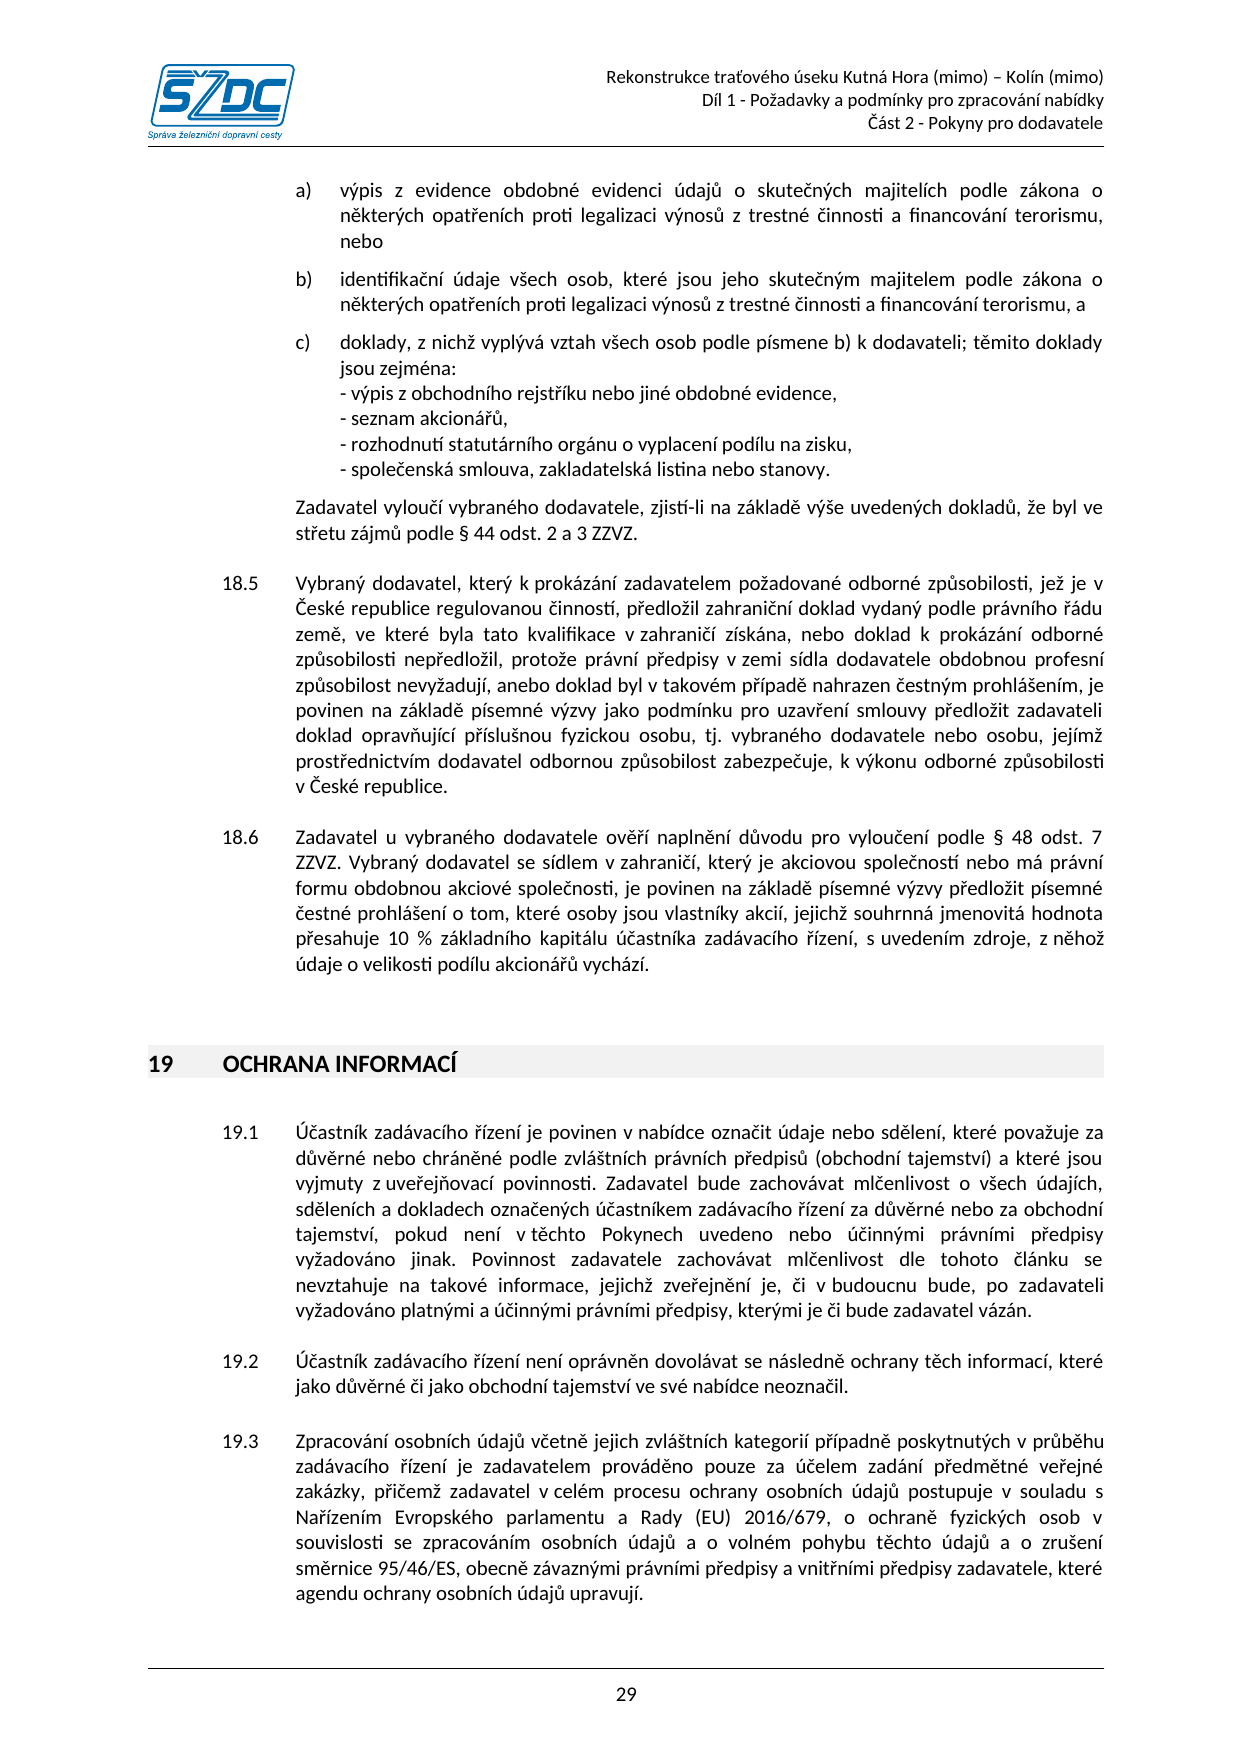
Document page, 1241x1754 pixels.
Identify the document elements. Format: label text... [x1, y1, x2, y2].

list Zpracování osobních údajů včetně jejich zvláštních kategorií případně poskytnutých v průběhu zadávacího řízení je zadavatelem prováděno pouze za účelem zadání předmětné veřejné zakázky, přičemž zadavatel v celém procesu ochrany osobních údajů postupuje v souladu s Nařízením Evropského parlamentu a Rady (EU) 2016/679, o ochraně fyzických osob v souvislosti se zpracováním osobních údajů a o volném pohybu těchto údajů a o zrušení směrnice 95/46/ES, obecně závaznými právními předpisy a vnitřními předpisy zadavatele, které agendu ochrany osobních údajů upravují. [222, 1428, 1104, 1606]
text - seznam akcionářů, [340, 406, 1104, 431]
text - rozhodnutí statutárního orgánu o vyplacení podílu na zisku, [340, 431, 1104, 456]
list Účastník zadávacího řízení není oprávněn dovolávat se následně ochrany těch informací, které jako důvěrné či jako obchodní tajemství ve své nabídce neoznačil. [222, 1348, 1104, 1399]
text - společenská smlouva, zakladatelská listina nebo stanovy. [340, 456, 1104, 482]
list Vybraný dodavatel, který k prokázání zadavatelem požadované odborné způsobilosti, jež je v České republice regulovanou činností, předložil zahraniční doklad vydaný podle právního řádu země, ve které byla tato kvalifikace v zahraničí získána, nebo doklad k prokázání odborné způsobilosti nepředložil, protože právní předpisy v zemi sídla dodavatele obdobnou profesní způsobilost nevyžadují, anebo doklad byl v takovém případě nahrazen čestným prohlášením, je povinen na základě písemné výzvy jako podmínku pro uzavření smlouvy předložit zadavateli doklad opravňující příslušnou fyzickou osobu, tj. vybraného dodavatele nebo osobu, jejímž prostřednictvím dodavatel odbornou způsobilost zabezpečuje, k výkonu odborné způsobilosti v České republice. [222, 570, 1104, 799]
subtitle OCHRANA INFORMACÍ [148, 1045, 1104, 1078]
text a) výpis z evidence obdobné evidenci údajů o skutečných majitelích podle zákona o některých opatřeních proti legalizaci výnosů z trestné činnosti a financování terorismu, nebo [295, 177, 1104, 253]
text - výpis z obchodního rejstříku nebo jiné obdobné evidence, [340, 380, 1104, 406]
text b) identifikační údaje všech osob, které jsou jeho skutečným majitelem podle zákona o některých opatřeních proti legalizaci výnosů z trestné činnosti a financování terorismu, a [295, 266, 1104, 317]
text c) doklady, z nichž vyplývá vztah všech osob podle písmene b) k dodavateli; těmito doklady jsou zejména: [295, 329, 1104, 380]
list Účastník zadávacího řízení je povinen v nabídce označit údaje nebo sdělení, které považuje za důvěrné nebo chráněné podle zvláštních právních předpisů (obchodní tajemství) a které jsou vyjmuty z uveřejňovací povinnosti. Zadavatel bude zachovávat mlčenlivost o všech údajích, sděleních a dokladech označených účastníkem zadávacího řízení za důvěrné nebo za obchodní tajemství, pokud není v těchto Pokynech uvedeno nebo účinnými právními předpisy vyžadováno jinak. Povinnost zadavatele zachovávat mlčenlivost dle tohoto článku se nevztahuje na takové informace, jejichž zveřejnění je, či v budoucnu bude, po zadavateli vyžadováno platnými a účinnými právními předpisy, kterými je či bude zadavatel vázán. [222, 1119, 1104, 1323]
text Zadavatel vyloučí vybraného dodavatele, zjistí-li na základě výše uvedených dokladů, že byl ve střetu zájmů podle § 44 odst. 2 a 3 ZZVZ. [295, 494, 1104, 545]
list Zadavatel u vybraného dodavatele ověří naplnění důvodu pro vyloučení podle § 48 odst. 7 ZZVZ. Vybraný dodavatel se sídlem v zahraničí, který je akciovou společností nebo má právní formu obdobnou akciové společnosti, je povinen na základě písemné výzvy předložit písemné čestné prohlášení o tom, které osoby jsou vlastníky akcií, jejichž souhrnná jmenovitá hodnota přesahuje 10 % základního kapitálu účastníka zadávacího řízení, s uvedením zdroje, z něhož údaje o velikosti podílu akcionářů vychází. [222, 824, 1104, 976]
